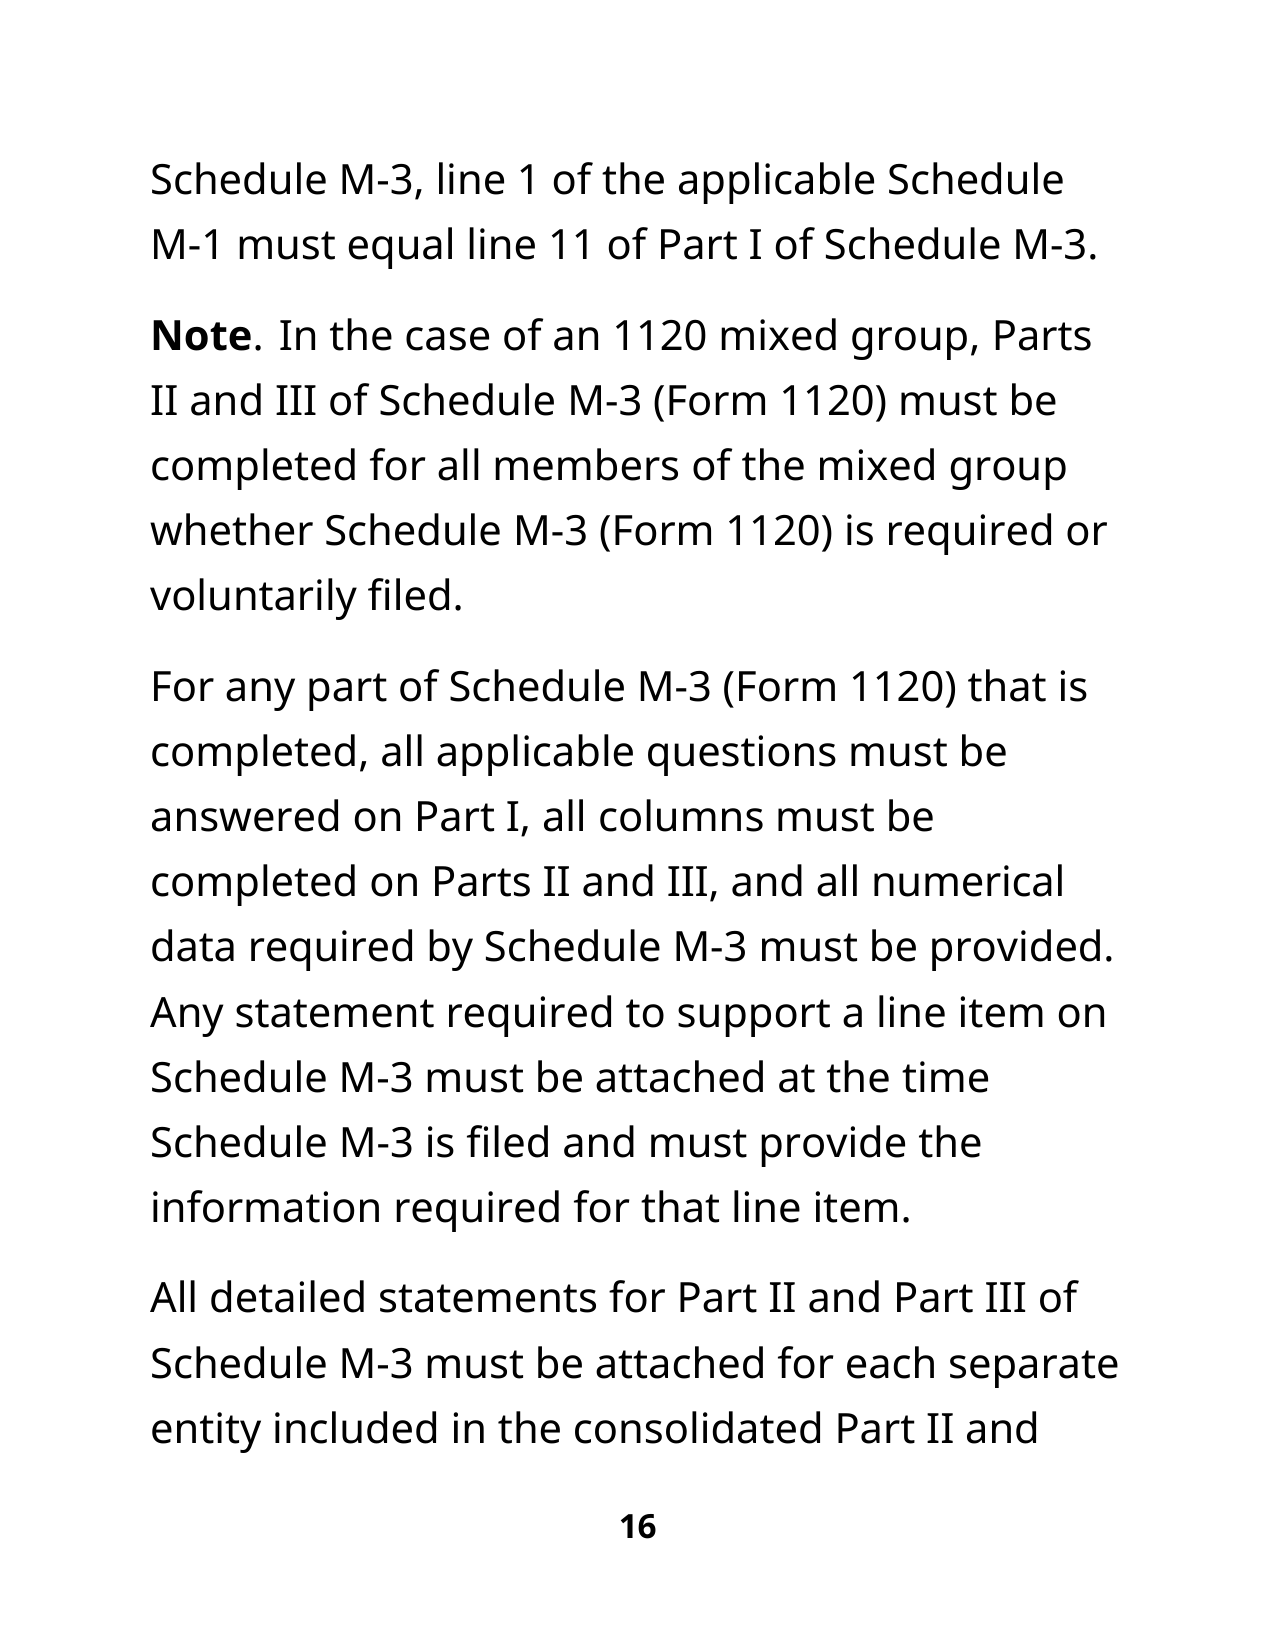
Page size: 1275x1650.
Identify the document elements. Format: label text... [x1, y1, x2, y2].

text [150, 150, 1125, 272]
text For any part of Schedule M-3 (Form 1120) that is completed, all applicable questions must be answered on Part I, all columns must be completed on Parts II and III, and all numerical data required by Schedule M-3 must be provided. Any statement required to support a line item on Schedule M-3 must be attached at the time Schedule M-3 is filed and must provide the information required for that line item. [150, 656, 1125, 1235]
text Note. In the case of an 1120 mixed group, Parts II and III of Schedule M-3 (Form 1120) must be completed for all members of the mixed group whether Schedule M-3 (Form 1120) is required or voluntarily filed. [150, 305, 1125, 623]
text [150, 1268, 1125, 1456]
